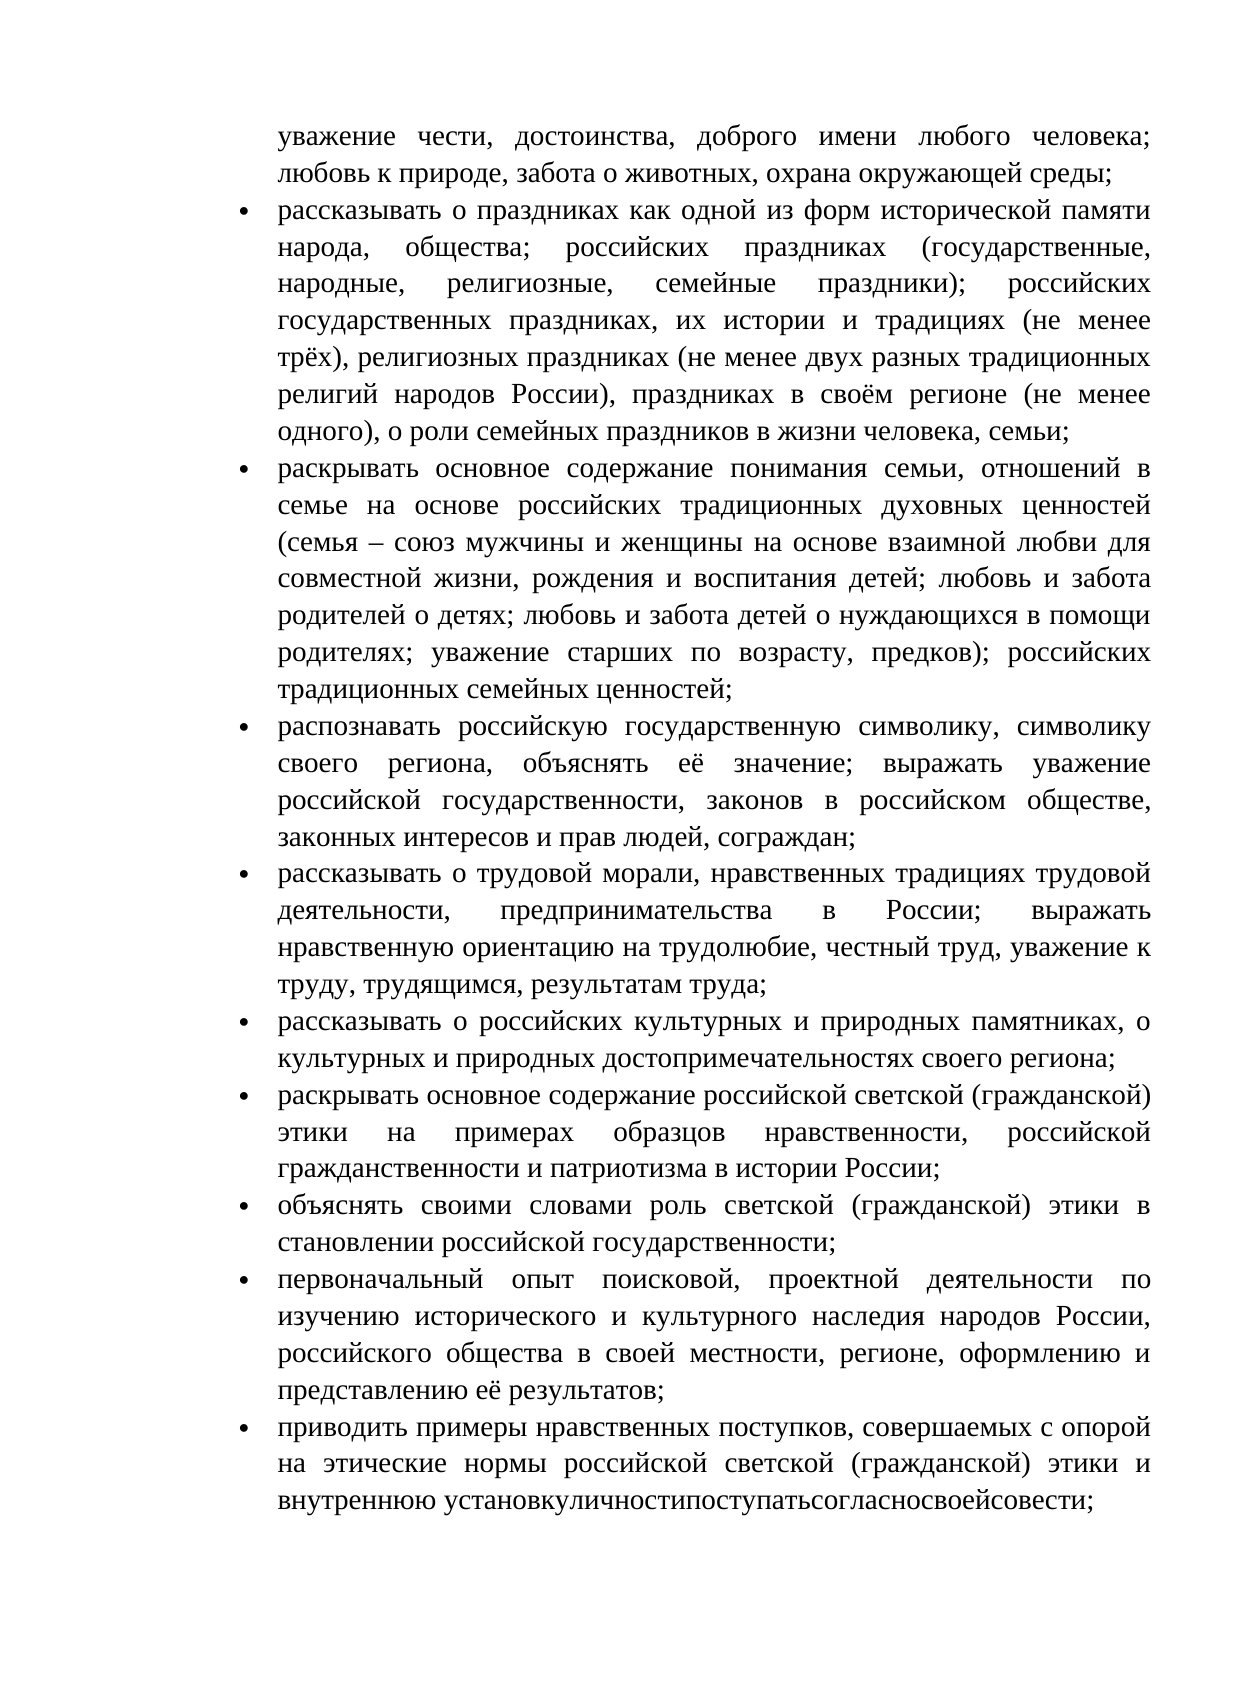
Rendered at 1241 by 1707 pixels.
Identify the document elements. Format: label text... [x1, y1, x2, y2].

list раскрывать основное содержание российской светской (гражданской) этики на примерах образцов нравственности, российской гражданственности и патриотизма в истории России; [240, 1077, 1152, 1184]
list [240, 118, 1152, 188]
list рассказывать о российских культурных и природных памятниках, о культурных и природных достопримечательностях своего региона; [240, 1003, 1152, 1073]
list первоначальный опыт поисковой, проектной деятельности по изучению исторического и культурного наследия народов России, российского общества в своей местности, регионе, оформлению и представлению её результатов; [240, 1261, 1152, 1405]
list объяснять своими словами роль светской (гражданской) этики в становлении российской государственности; [240, 1187, 1152, 1258]
list раскрывать основное содержание понимания семьи, отношений в семье на основе российских традиционных духовных ценностей (семья – союз мужчины и женщины на основе взаимной любви для совместной жизни, рождения и воспитания детей; любовь и забота родителей о детях; любовь и забота детей о нуждающихся в помощи родителях; уважение старших по возрасту, предков); российских традиционных семейных ценностей; [240, 450, 1152, 705]
list приводить примеры нравственных поступков, совершаемых с опорой на этические нормы российской светской (гражданской) этики и внутреннюю установкуличностипоступатьсогласносвоейсовести; [240, 1409, 1152, 1516]
list рассказывать о праздниках как одной из форм исторической памяти народа, общества; российских праздниках (государственные, народные, религиозные, семейные праздники); российских государственных праздниках, их истории и традициях (не менее трёх), религиозных праздниках (не менее двух разных традиционных религий народов России), праздниках в своём регионе (не менее одного), о роли семейных праздников в жизни человека, семьи; [240, 192, 1152, 447]
list распознавать российскую государственную символику, символику своего региона, объяснять её значение; выражать уважение российской государственности, законов в рос­сийском обществе, законных интересов и прав людей, сограждан; [240, 708, 1152, 852]
list рассказывать о трудовой морали, нравственных традициях трудовой деятельности, предпринимательства в России; выражать нравственную ориентацию на трудолюбие, честный труд, уважение к труду, трудящимся, результатам труда; [240, 856, 1152, 1000]
